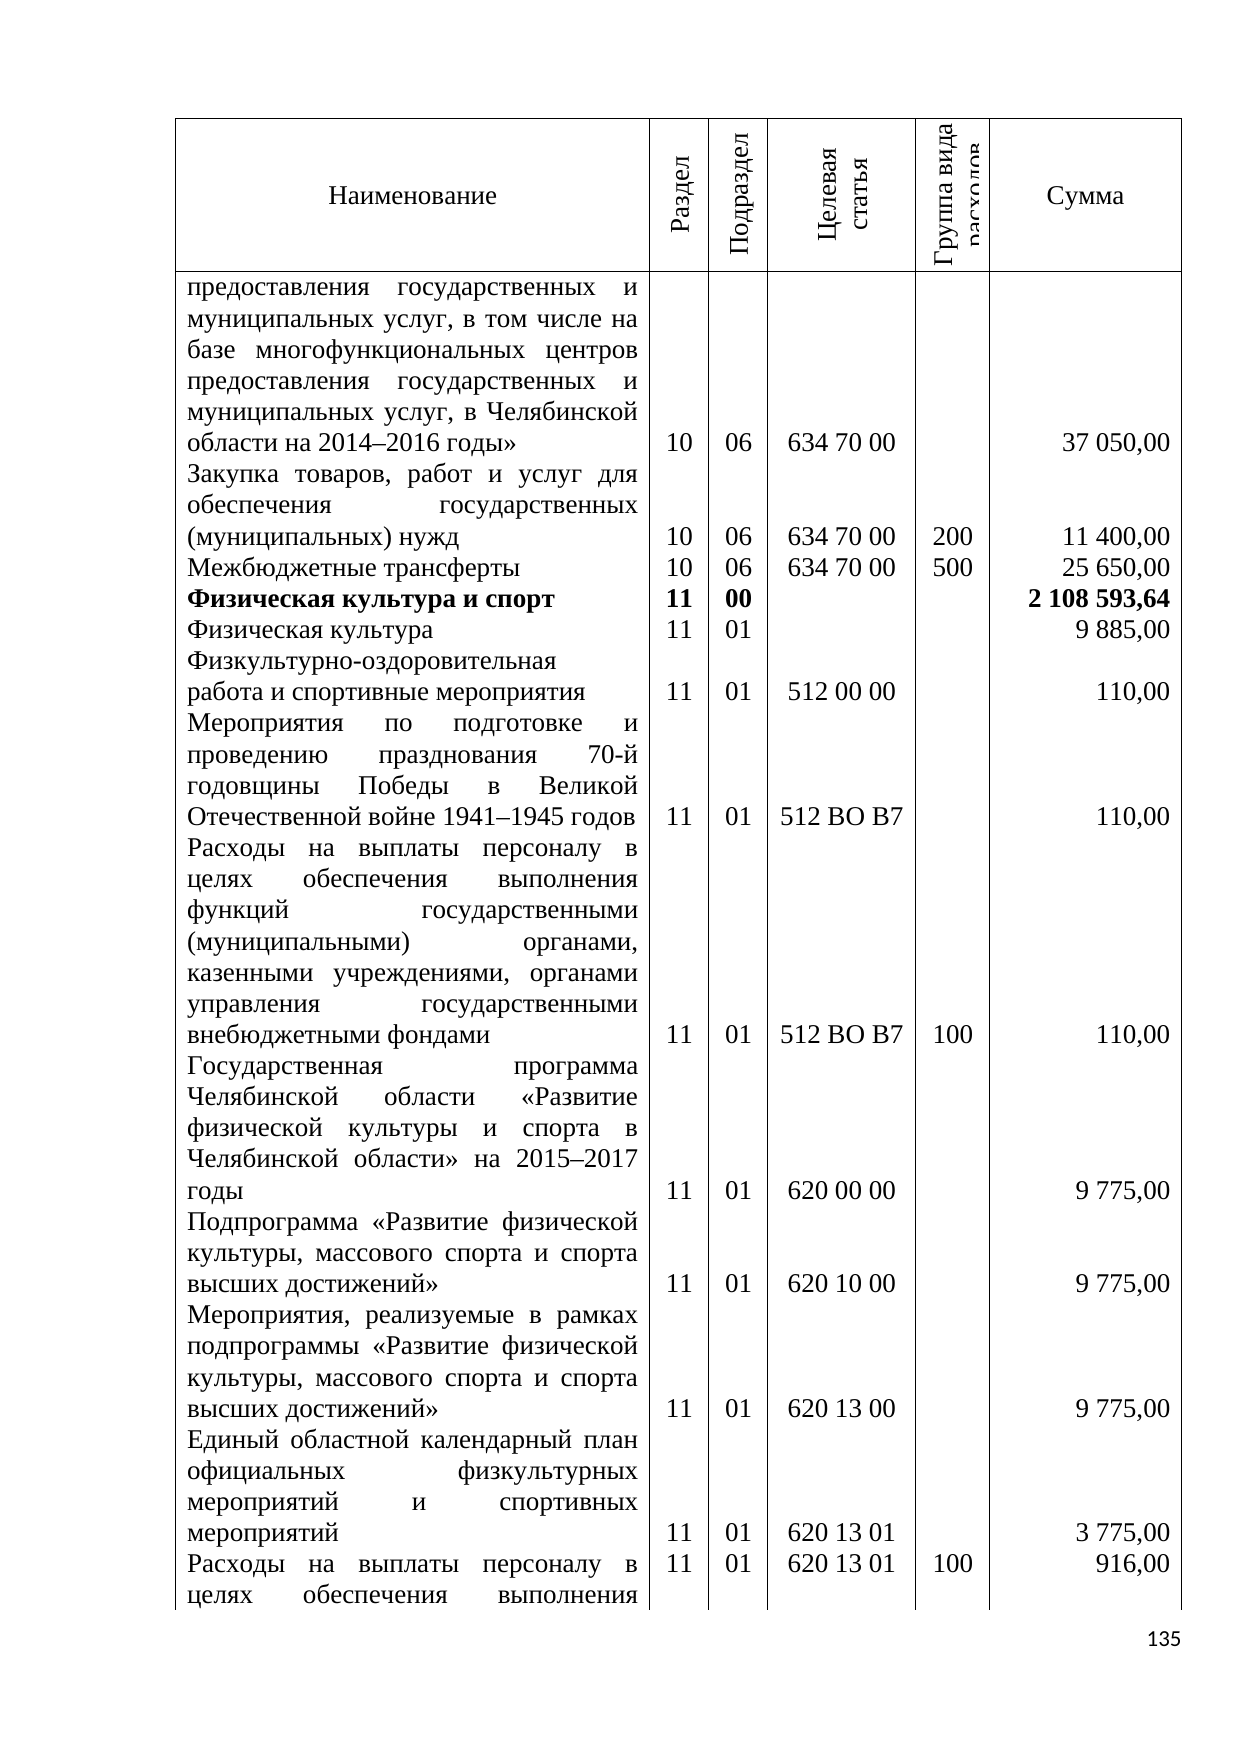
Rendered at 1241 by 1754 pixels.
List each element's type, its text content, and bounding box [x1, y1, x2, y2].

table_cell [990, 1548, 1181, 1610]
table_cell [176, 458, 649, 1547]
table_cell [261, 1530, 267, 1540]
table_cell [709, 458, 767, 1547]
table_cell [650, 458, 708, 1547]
table_header Подраздел [709, 119, 767, 271]
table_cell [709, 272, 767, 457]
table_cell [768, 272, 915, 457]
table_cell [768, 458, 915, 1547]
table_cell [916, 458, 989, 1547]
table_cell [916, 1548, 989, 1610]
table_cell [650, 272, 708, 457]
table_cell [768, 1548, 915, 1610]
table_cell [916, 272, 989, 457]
table_header Раздел [650, 119, 708, 271]
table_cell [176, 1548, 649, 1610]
table_header Наименование [176, 119, 649, 271]
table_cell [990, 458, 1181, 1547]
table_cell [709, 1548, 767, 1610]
table_header Группа вида расходов [916, 119, 989, 271]
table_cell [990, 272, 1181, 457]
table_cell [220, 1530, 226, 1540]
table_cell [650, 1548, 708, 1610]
table_header Целевая статья [768, 119, 915, 271]
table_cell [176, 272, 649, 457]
table_header Сумма [990, 119, 1181, 271]
